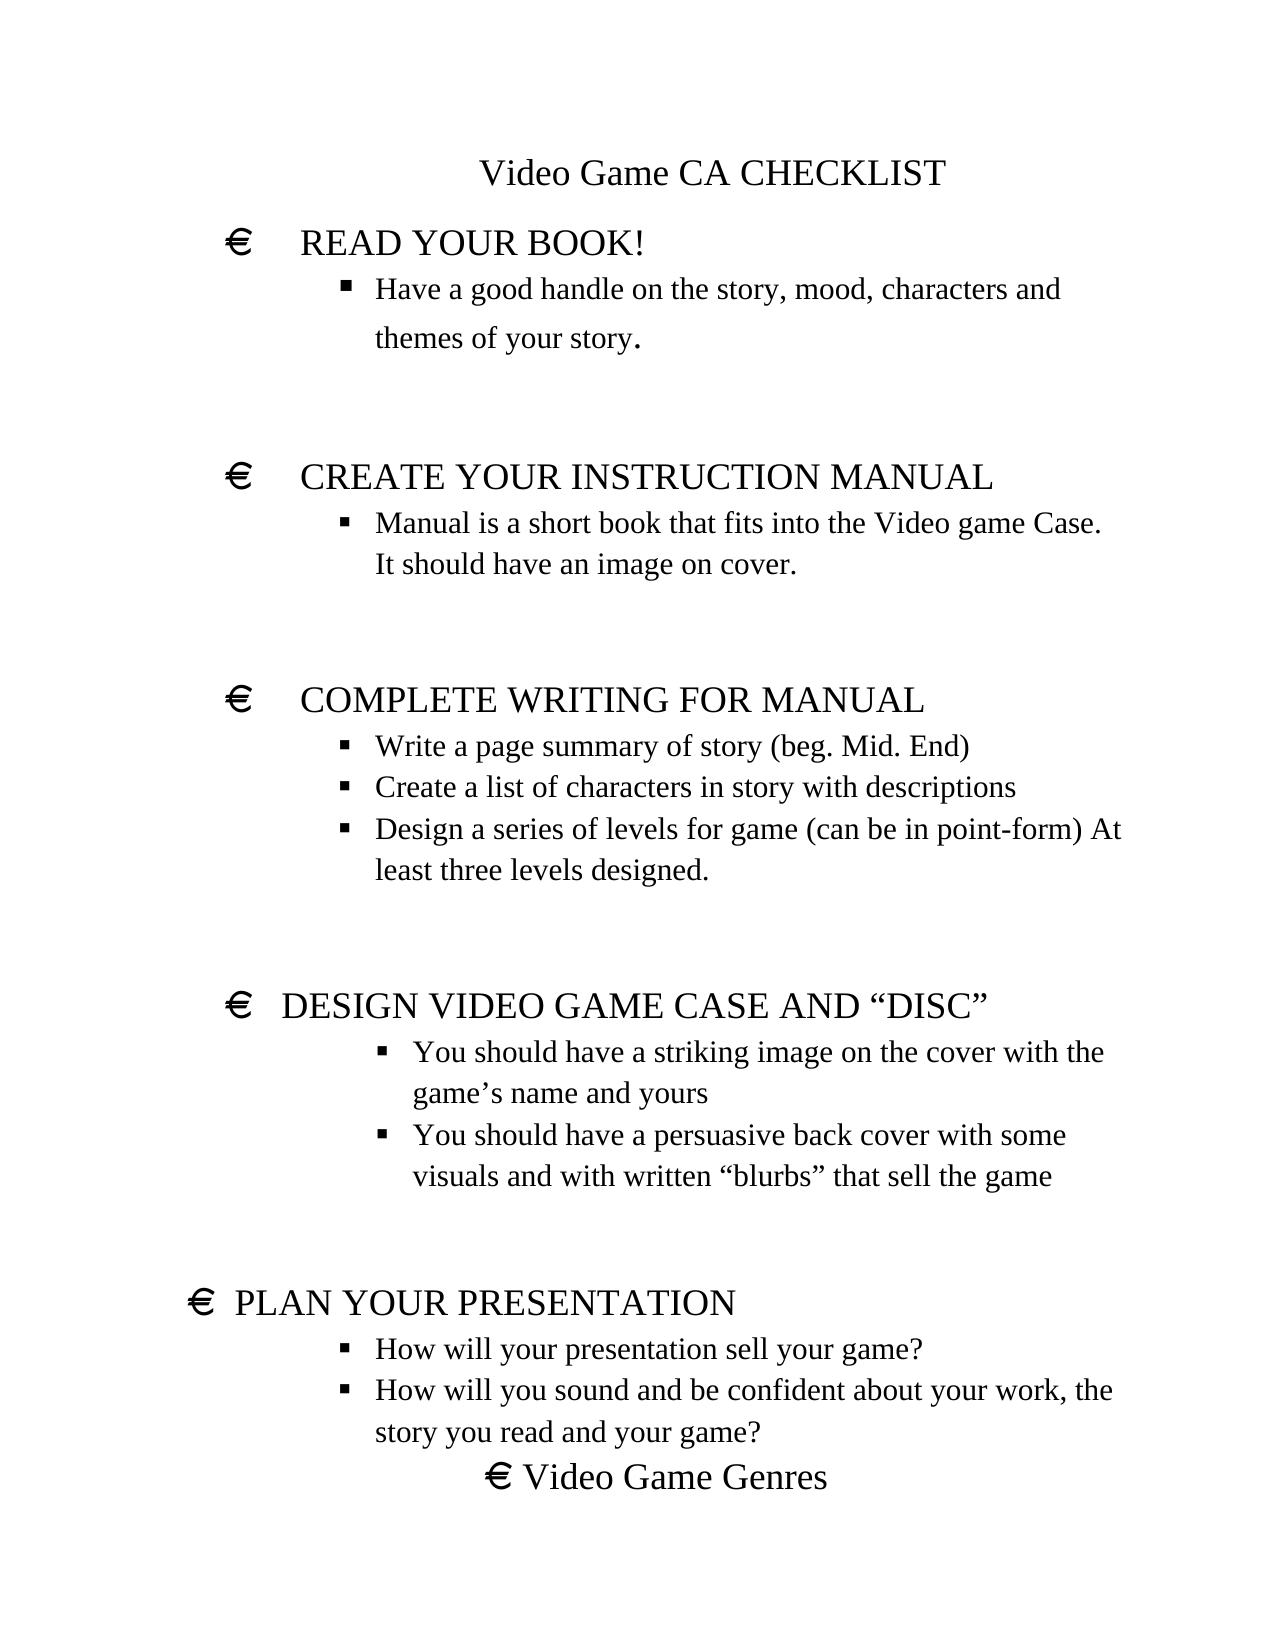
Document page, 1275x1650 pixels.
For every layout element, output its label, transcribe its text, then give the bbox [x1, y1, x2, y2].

list How will your presentation sell your game? [337, 1330, 1125, 1366]
text Video Game CA CHECKLIST [300, 150, 1125, 193]
list Manual is a short book that fits into the Video game Case. It should have an image on cover. [337, 504, 1125, 581]
list Write a page summary of story (beg. Mid. End) [337, 727, 1125, 763]
list Design a series of levels for game (can be in point-form) At least three levels designed. [337, 810, 1125, 887]
list COMPLETE WRITING FOR MANUAL [225, 678, 1125, 721]
list PLAN YOUR PRESENTATION [187, 1281, 1125, 1324]
list Have a good handle on the story, mood, characters and themes of your story. [337, 270, 1125, 357]
list CREATE YOUR INSTRUCTION MANUAL [225, 454, 1125, 498]
list Create a list of characters in story with descriptions [337, 769, 1125, 804]
list DESIGN VIDEO GAME CASE AND “DISC” [225, 984, 1125, 1027]
list You should have a striking image on the cover with the game’s name and yours [375, 1033, 1125, 1110]
list READ YOUR BOOK! [225, 220, 1125, 263]
list visuals and with written “blurbs” that sell the game [412, 1157, 1125, 1193]
list Video Game Genres [187, 1454, 1125, 1497]
list You should have a persuasive back cover with some [375, 1116, 1125, 1152]
list How will you sound and be confident about your work, the story you read and your game? [337, 1372, 1125, 1449]
